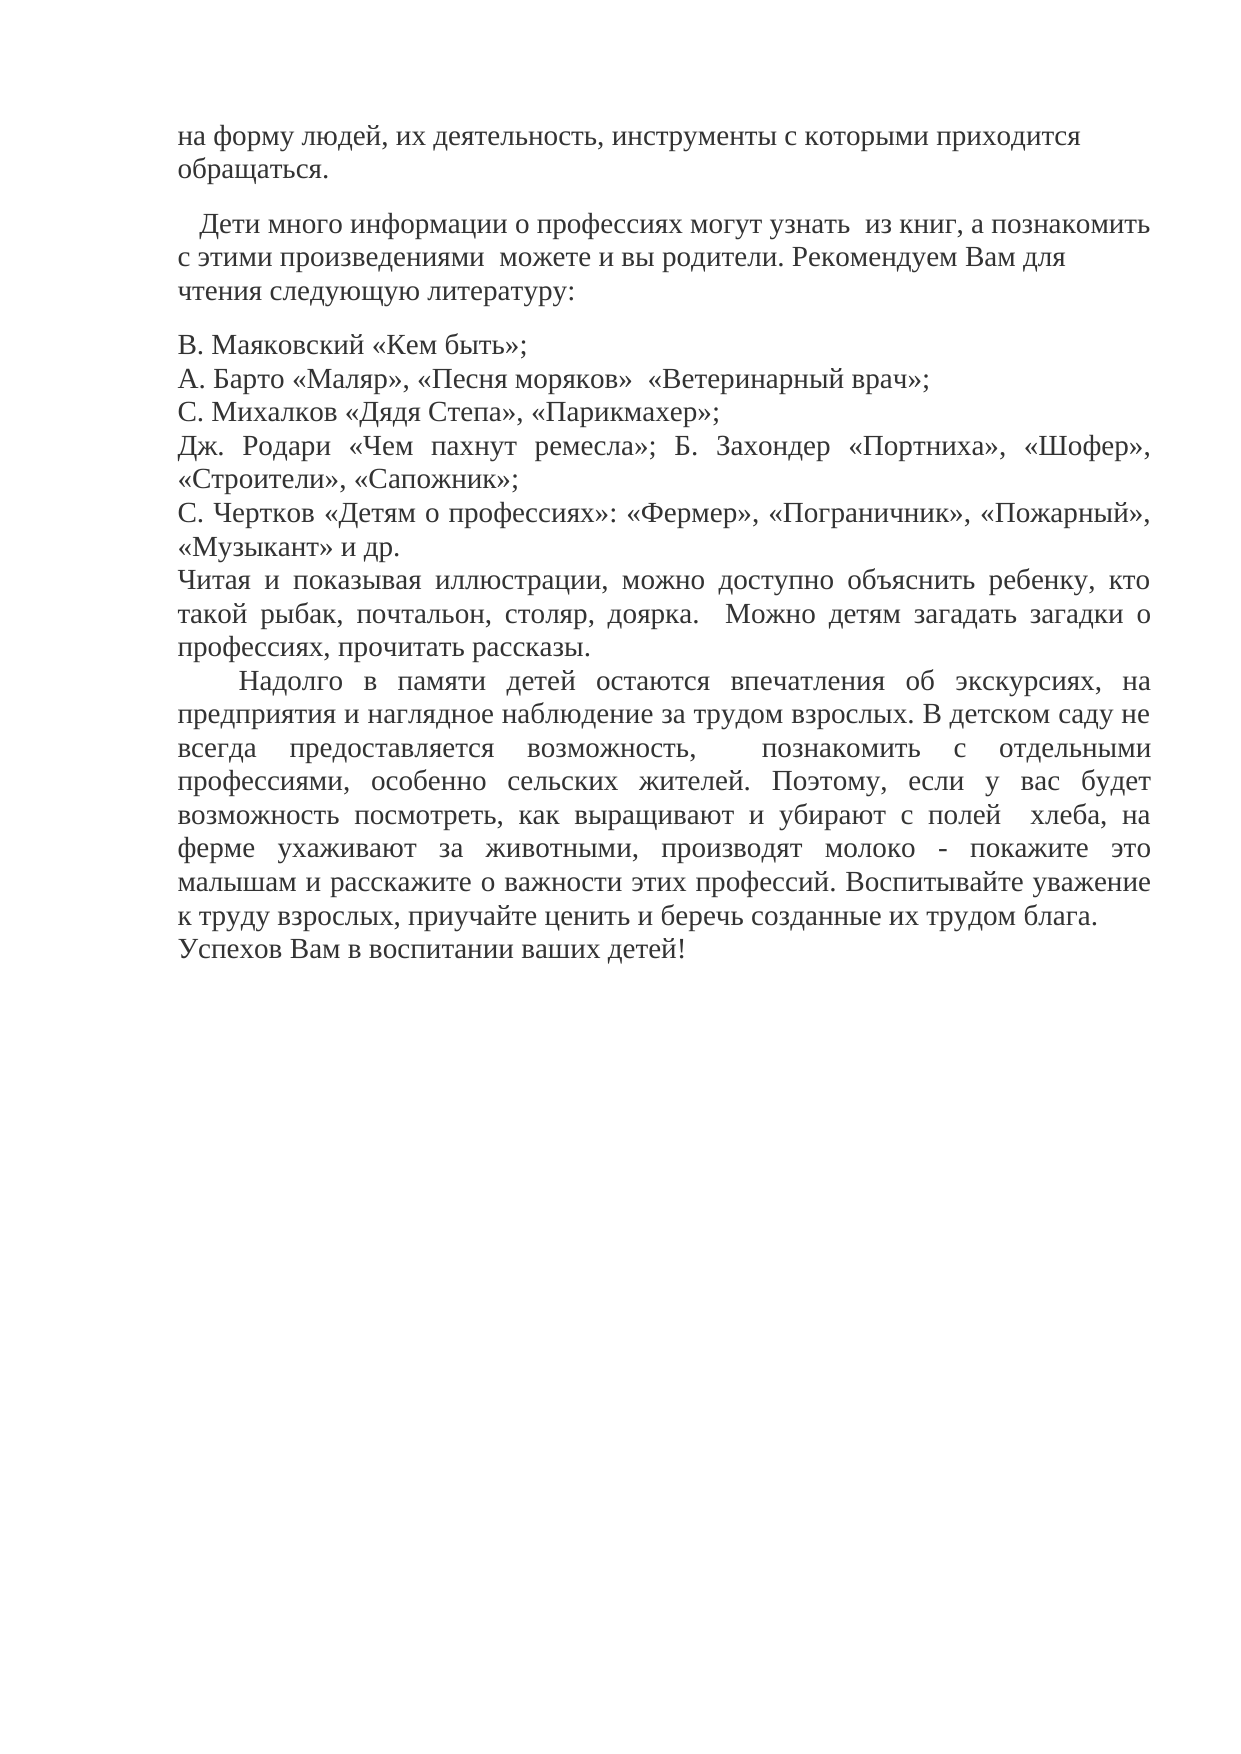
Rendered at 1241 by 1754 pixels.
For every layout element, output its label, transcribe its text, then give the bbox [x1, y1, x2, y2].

text А. Барто «Маляр», «Песня моряков» «Ветеринарный врач»; [177, 361, 1152, 394]
text Читая и показывая иллюстрации, можно доступно объяснить ребенку, кто такой рыбак, почтальон, столяр, доярка. Можно детям загадать загадки о профессиях, прочитать рассказы. [177, 562, 1152, 663]
text Успехов Вам в воспитании ваших детей! [177, 931, 1152, 965]
text Дети много информации о профессиях могут узнать из книг, а познакомить с этими произведениями можете и вы родители. Рекомендуем Вам для чтения следующую литературу: [177, 206, 1152, 307]
text Надолго в памяти детей остаются впечатления об экскурсиях, на предприятия и наглядное наблюдение за трудом взрослых. В детском саду не всегда предоставляется возможность, познакомить с отдельными профессиями, особенно сельских жителей. Поэтому, если у вас будет возможность посмотреть, как выращивают и убирают с полей хлеба, на ферме ухаживают за животными, производят молоко - покажите это малышам и расскажите о важности этих профессий. Воспитывайте уважение к труду взрослых, приучайте ценить и беречь созданные их трудом блага. [177, 663, 1152, 931]
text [177, 118, 1152, 185]
text С. Михалков «Дядя Степа», «Парикмахер»; [177, 394, 1152, 428]
text С. Чертков «Детям о профессиях»: «Фермер», «Пограничник», «Пожарный», «Музыкант» и др. [177, 495, 1152, 562]
text В. Маяковский «Кем быть»; [177, 327, 1152, 361]
text Дж. Родари «Чем пахнут ремесла»; Б. Захондер «Портниха», «Шофер», «Строители», «Сапожник»; [177, 428, 1152, 495]
